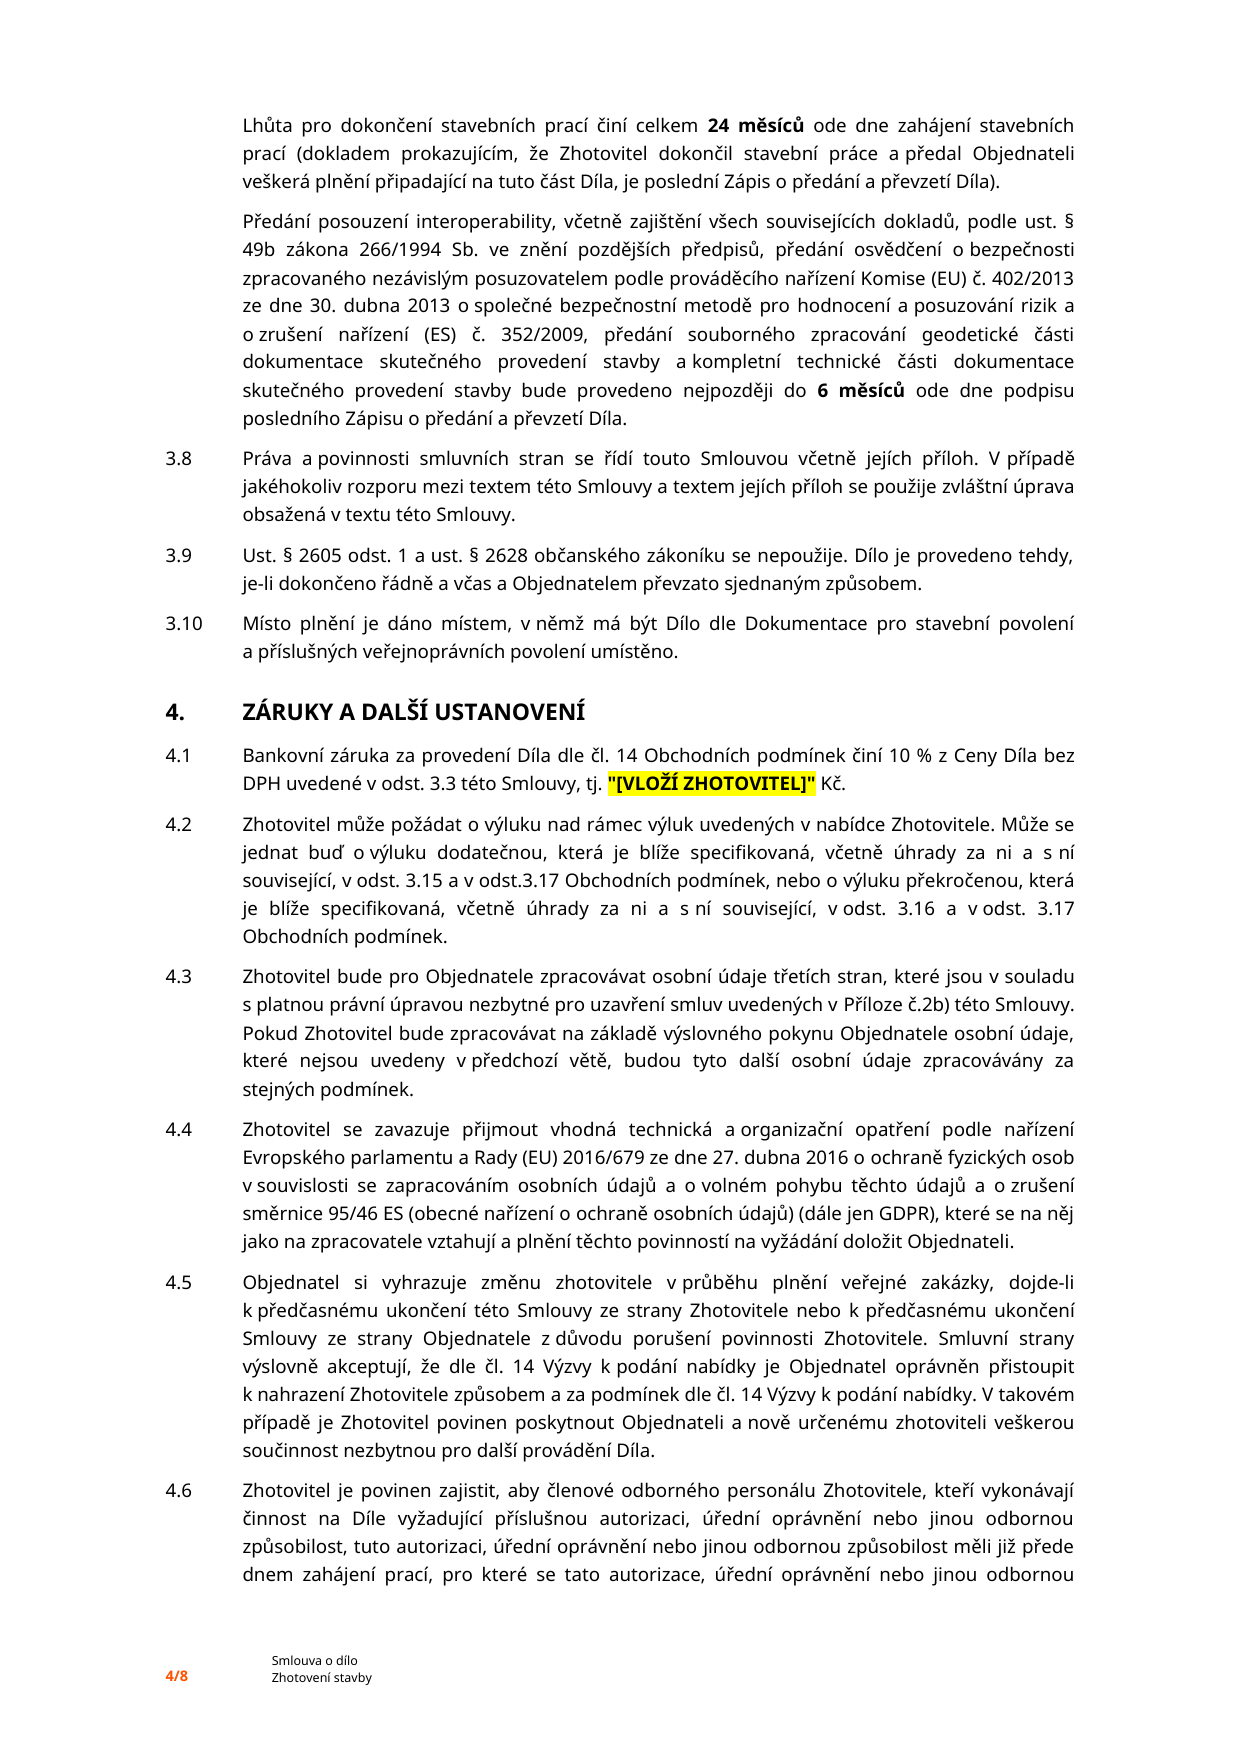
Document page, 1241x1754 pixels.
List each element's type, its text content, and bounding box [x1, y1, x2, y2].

text Zhotovitel se zavazuje přijmout vhodná technická a organizační opatření podle nařízení Evropského parlamentu a Rady (EU) 2016/679 ze dne 27. dubna 2016 o ochraně fyzických osob v souvislosti se zapracováním osobních údajů a o volném pohybu těchto údajů a o zrušení směrnice 95/46 ES (obecné nařízení o ochraně osobních údajů) (dále jen GDPR), které se na něj jako na zpracovatele vztahují a plnění těchto povinností na vyžádání doložit Objednateli. [165, 1116, 1075, 1254]
text Zhotovitel může požádat o výluku nad rámec výluk uvedených v nabídce Zhotovitele. Může se jednat buď o výluku dodatečnou, která je blíže specifikovaná, včetně úhrady za ni a s ní související, v odst. 3.15 a v odst.3.17 Obchodních podmínek, nebo o výluku překročenou, která je blíže specifikovaná, včetně úhrady za ni a s ní související, v odst. 3.16 a v odst. 3.17 Obchodních podmínek. [165, 811, 1075, 949]
text Objednatel si vyhrazuje změnu zhotovitele v průběhu plnění veřejné zakázky, dojde-li k předčasnému ukončení této Smlouvy ze strany Zhotovitele nebo k předčasnému ukončení Smlouvy ze strany Objednatele z důvodu porušení povinnosti Zhotovitele. Smluvní strany výslovně akceptují, že dle čl. 14 Výzvy k podání nabídky je Objednatel oprávněn přistoupit k nahrazení Zhotovitele způsobem a za podmínek dle čl. 14 Výzvy k podání nabídky. V takovém případě je Zhotovitel povinen poskytnout Objednateli a nově určenému zhotoviteli veškerou součinnost nezbytnou pro další provádění Díla. [165, 1269, 1075, 1463]
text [165, 1478, 1075, 1587]
text Ust. § 2605 odst. 1 a ust. § 2628 občanského zákoníku se nepoužije. Dílo je provedeno tehdy, je-li dokončeno řádně a včas a Objednatelem převzato sjednaným způsobem. [165, 542, 1075, 596]
text Místo plnění je dáno místem, v němž má být Dílo dle Dokumentace pro stavební povolení a příslušných veřejnoprávních povolení umístěno. [165, 611, 1075, 664]
text Zhotovitel bude pro Objednatele zpracovávat osobní údaje třetích stran, které jsou v souladu s platnou právní úpravou nezbytné pro uzavření smluv uvedených v Příloze č.2b) této Smlouvy. Pokud Zhotovitel bude zpracovávat na základě výslovného pokynu Objednatele osobní údaje, které nejsou uvedeny v předchozí větě, budou tyto další osobní údaje zpracovávány za stejných podmínek. [165, 964, 1075, 1101]
text ZÁRUKY A DALŠÍ USTANOVENÍ [165, 696, 1075, 727]
text Předání posouzení interoperability, včetně zajištění všech souvisejících dokladů, podle ust. § 49b zákona 266/1994 Sb. ve znění pozdějších předpisů, předání osvědčení o bezpečnosti zpracovaného nezávislým posuzovatelem podle prováděcího nařízení Komise (EU) č. 402/2013 ze dne 30. dubna 2013 o společné bezpečnostní metodě pro hodnocení a posuzování rizik a o zrušení nařízení (ES) č. 352/2009, předání souborného zpracování geodetické části dokumentace skutečného provedení stavby a kompletní technické části dokumentace skutečného provedení stavby bude provedeno nejpozději do 6 měsíců ode dne podpisu posledního Zápisu o předání a převzetí Díla. [242, 209, 1075, 430]
text Práva a povinnosti smluvních stran se řídí touto Smlouvou včetně jejích příloh. V případě jakéhokoliv rozporu mezi textem této Smlouvy a textem jejích příloh se použije zvláštní úprava obsažená v textu této Smlouvy. [165, 445, 1075, 527]
text Lhůta pro dokončení stavebních prací činí celkem 24 měsíců ode dne zahájení stavebních prací (dokladem prokazujícím, že Zhotovitel dokončil stavební práce a předal Objednateli veškerá plnění připadající na tuto část Díla, je poslední Zápis o předání a převzetí Díla). [242, 112, 1075, 194]
text Bankovní záruka za provedení Díla dle čl. 14 Obchodních podmínek činí 10 % z Ceny Díla bez DPH uvedené v odst. 3.3 této Smlouvy, tj. "[VLOŽÍ ZHOTOVITEL]" Kč. [165, 743, 1075, 796]
